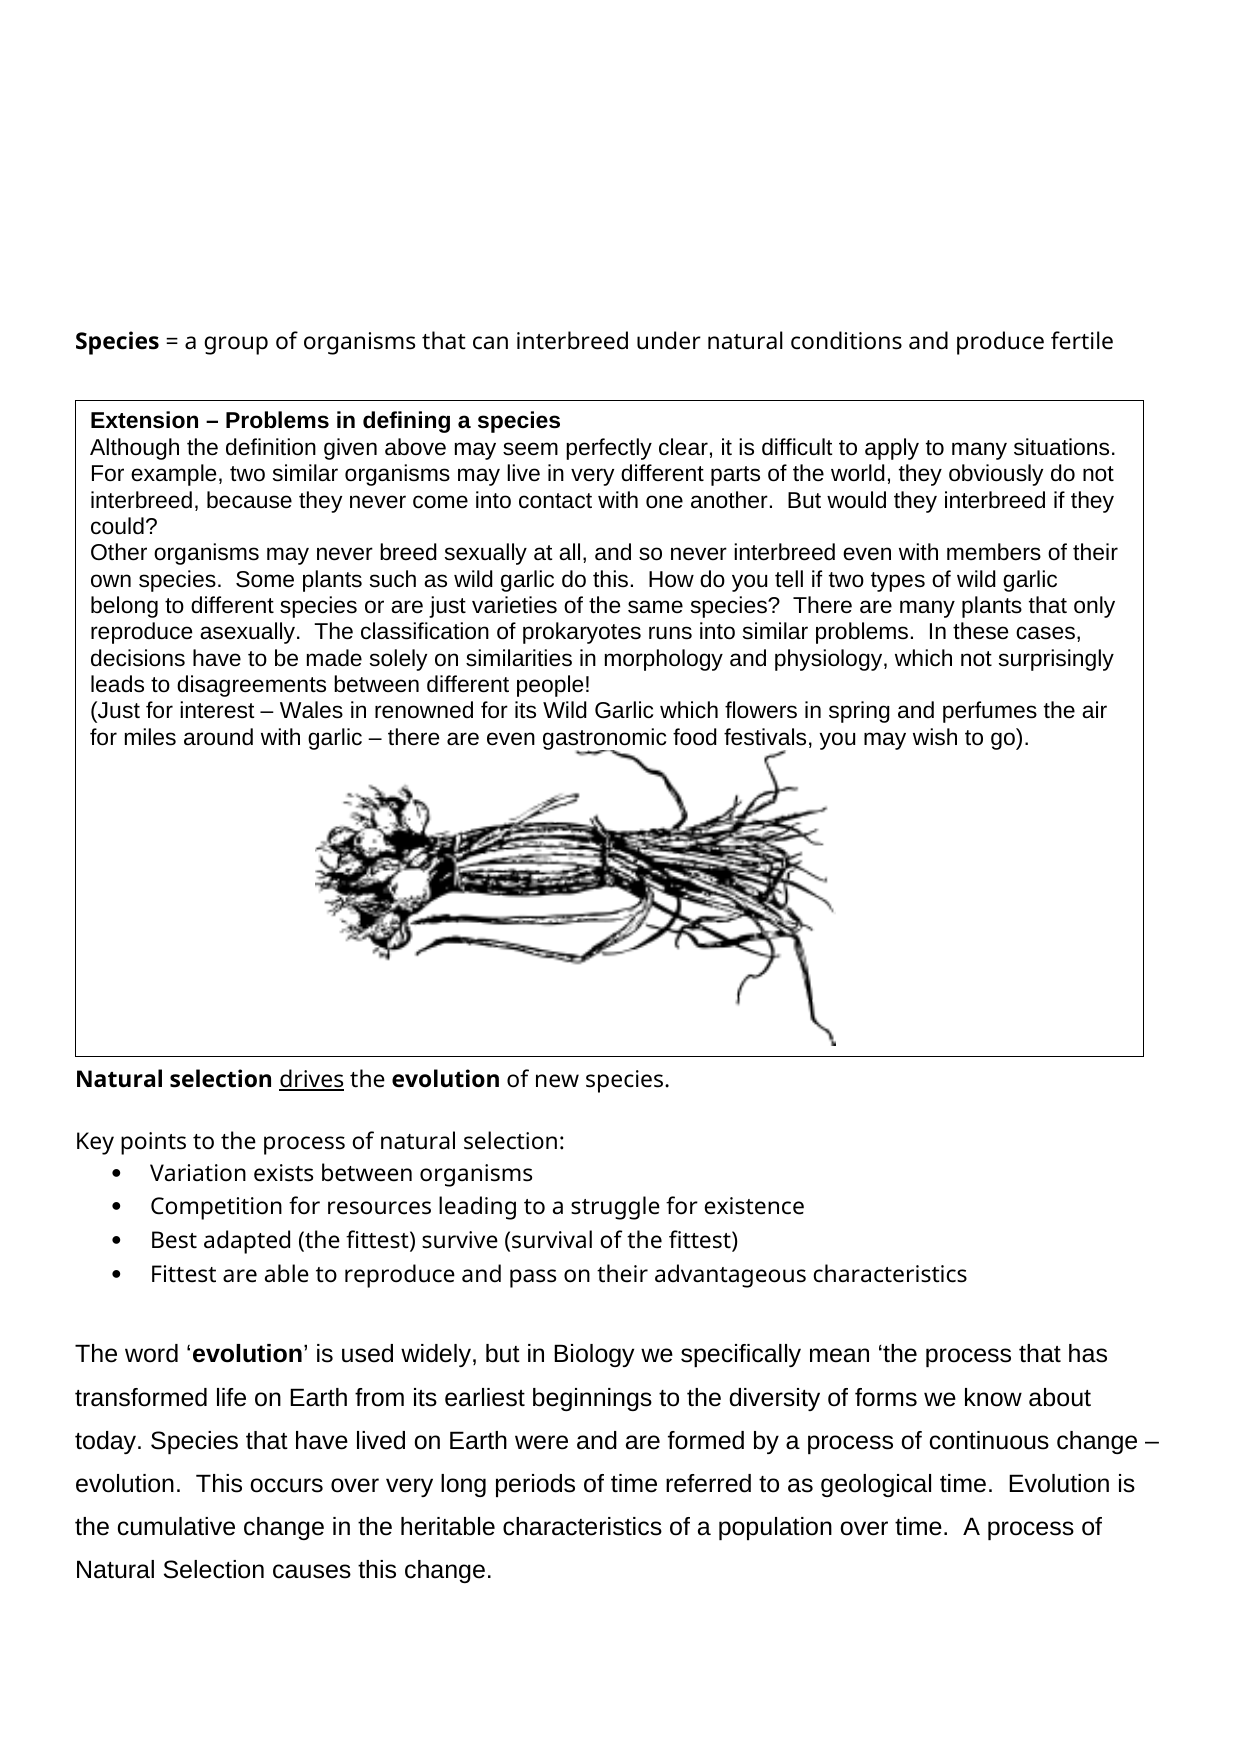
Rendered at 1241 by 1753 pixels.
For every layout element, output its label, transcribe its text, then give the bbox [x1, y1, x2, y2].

list Best adapted (the fittest) survive (survival of the fittest) [112, 1224, 1165, 1255]
text Species = a group of organisms that can interbreed under natural conditions and produce fertile [75, 325, 1165, 356]
list Variation exists between organisms [112, 1156, 1165, 1188]
text The word ‘evolution’ is used widely, but in Biology we specifically mean ‘the process that has transformed life on Earth from its earliest beginnings to the diversity of forms we know about today. Species that have lived on Earth were and are formed by a process of continuous change – evolution. This occurs over very long periods of time referred to as geological time. Evolution is the cumulative change in the heritable characteristics of a population over time. A process of Natural Selection causes this change. [75, 1339, 1165, 1584]
list Competition for resources leading to a struggle for existence [112, 1190, 1165, 1221]
list Fittest are able to reproduce and pass on their advantageous characteristics [112, 1258, 1165, 1289]
picture [315, 750, 836, 1046]
text Natural selection drives the evolution of new species. [75, 387, 1165, 1094]
text Key points to the process of natural selection: [75, 1125, 1165, 1156]
